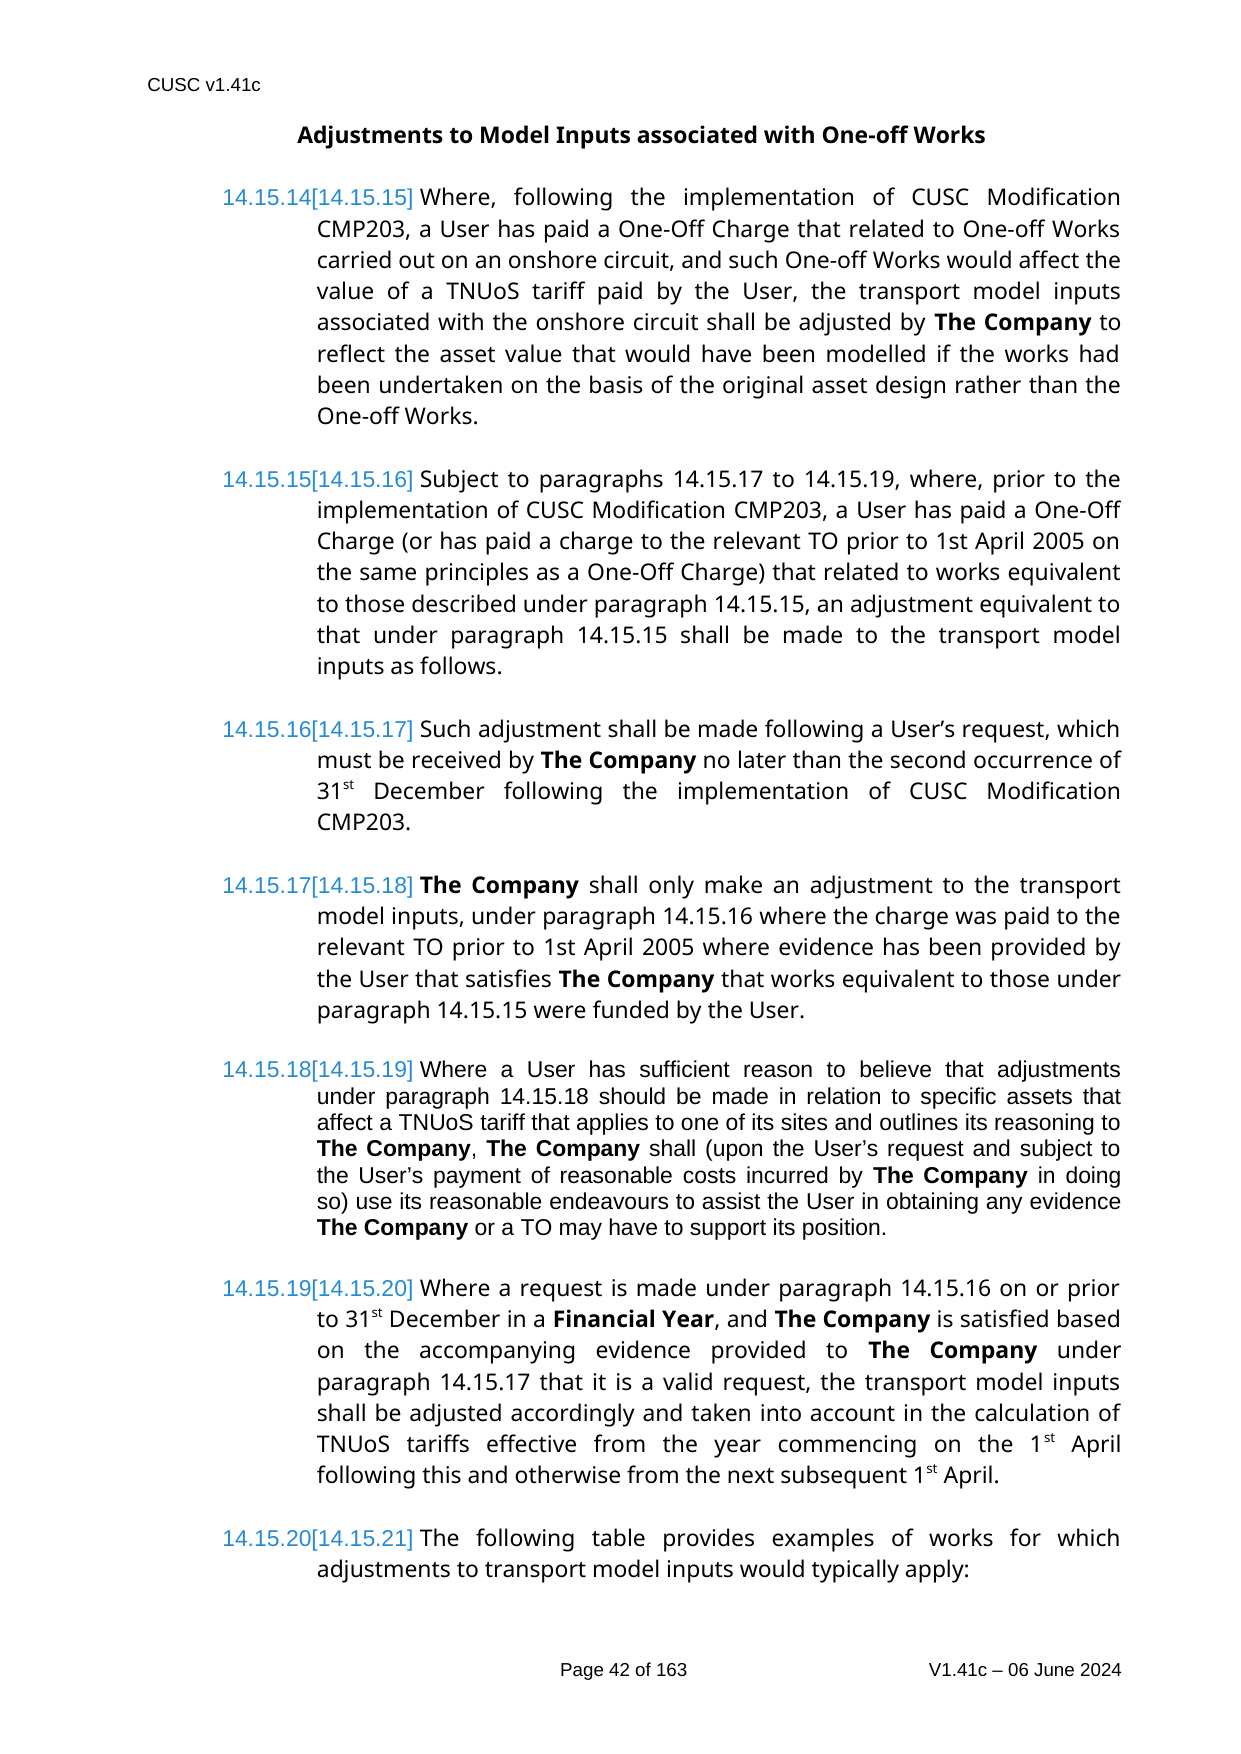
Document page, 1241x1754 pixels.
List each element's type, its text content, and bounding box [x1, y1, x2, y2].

list Where a request is made under paragraph 14.15.16 on or prior to 31st December in a Financial Year, and The Company is satisfied based on the accompanying evidence provided to The Company under paragraph 14.15.17 that it is a valid request, the transport model inputs shall be adjusted accordingly and taken into account in the calculation of TNUoS tariffs effective from the year commencing on the 1st April following this and otherwise from the next subsequent 1st April. [222, 1272, 1121, 1491]
list The Company shall only make an adjustment to the transport model inputs, under paragraph 14.15.16 where the charge was paid to the relevant TO prior to 1st April 2005 where evidence has been provided by the User that satisfies The Company that works equivalent to those under paragraph 14.15.15 were funded by the User. [222, 869, 1121, 1025]
list Such adjustment shall be made following a User’s request, which must be received by The Company no later than the second occurrence of 31st December following the implementation of CUSC Modification CMP203. [222, 712, 1121, 837]
list Where a User has sufficient reason to believe that adjustments under paragraph 14.15.18 should be made in relation to specific assets that affect a TNUoS tariff that applies to one of its sites and outlines its reasoning to The Company, The Company shall (upon the User’s request and subject to the User’s payment of reasonable costs incurred by The Company in doing so) use its reasonable endeavours to assist the User in obtaining any evidence The Company or a TO may have to support its position. [222, 1056, 1121, 1241]
text Adjustments to Model Inputs associated with One-off Works [222, 119, 1121, 150]
list Subject to paragraphs 14.15.17 to 14.15.19, where, prior to the implementation of CUSC Modification CMP203, a User has paid a One-Off Charge (or has paid a charge to the relevant TO prior to 1st April 2005 on the same principles as a One-Off Charge) that related to works equivalent to those described under paragraph 14.15.15, an adjustment equivalent to that under paragraph 14.15.15 shall be made to the transport model inputs as follows. [222, 462, 1121, 681]
list Where, following the implementation of CUSC Modification CMP203, a User has paid a One-Off Charge that related to One-off Works carried out on an onshore circuit, and such One-off Works would affect the value of a TNUoS tariff paid by the User, the transport model inputs associated with the onshore circuit shall be adjusted by The Company to reflect the asset value that would have been modelled if the works had been undertaken on the basis of the original asset design rather than the One-off Works. [222, 181, 1121, 431]
list The following table provides examples of works for which adjustments to transport model inputs would typically apply: [222, 1522, 1121, 1584]
